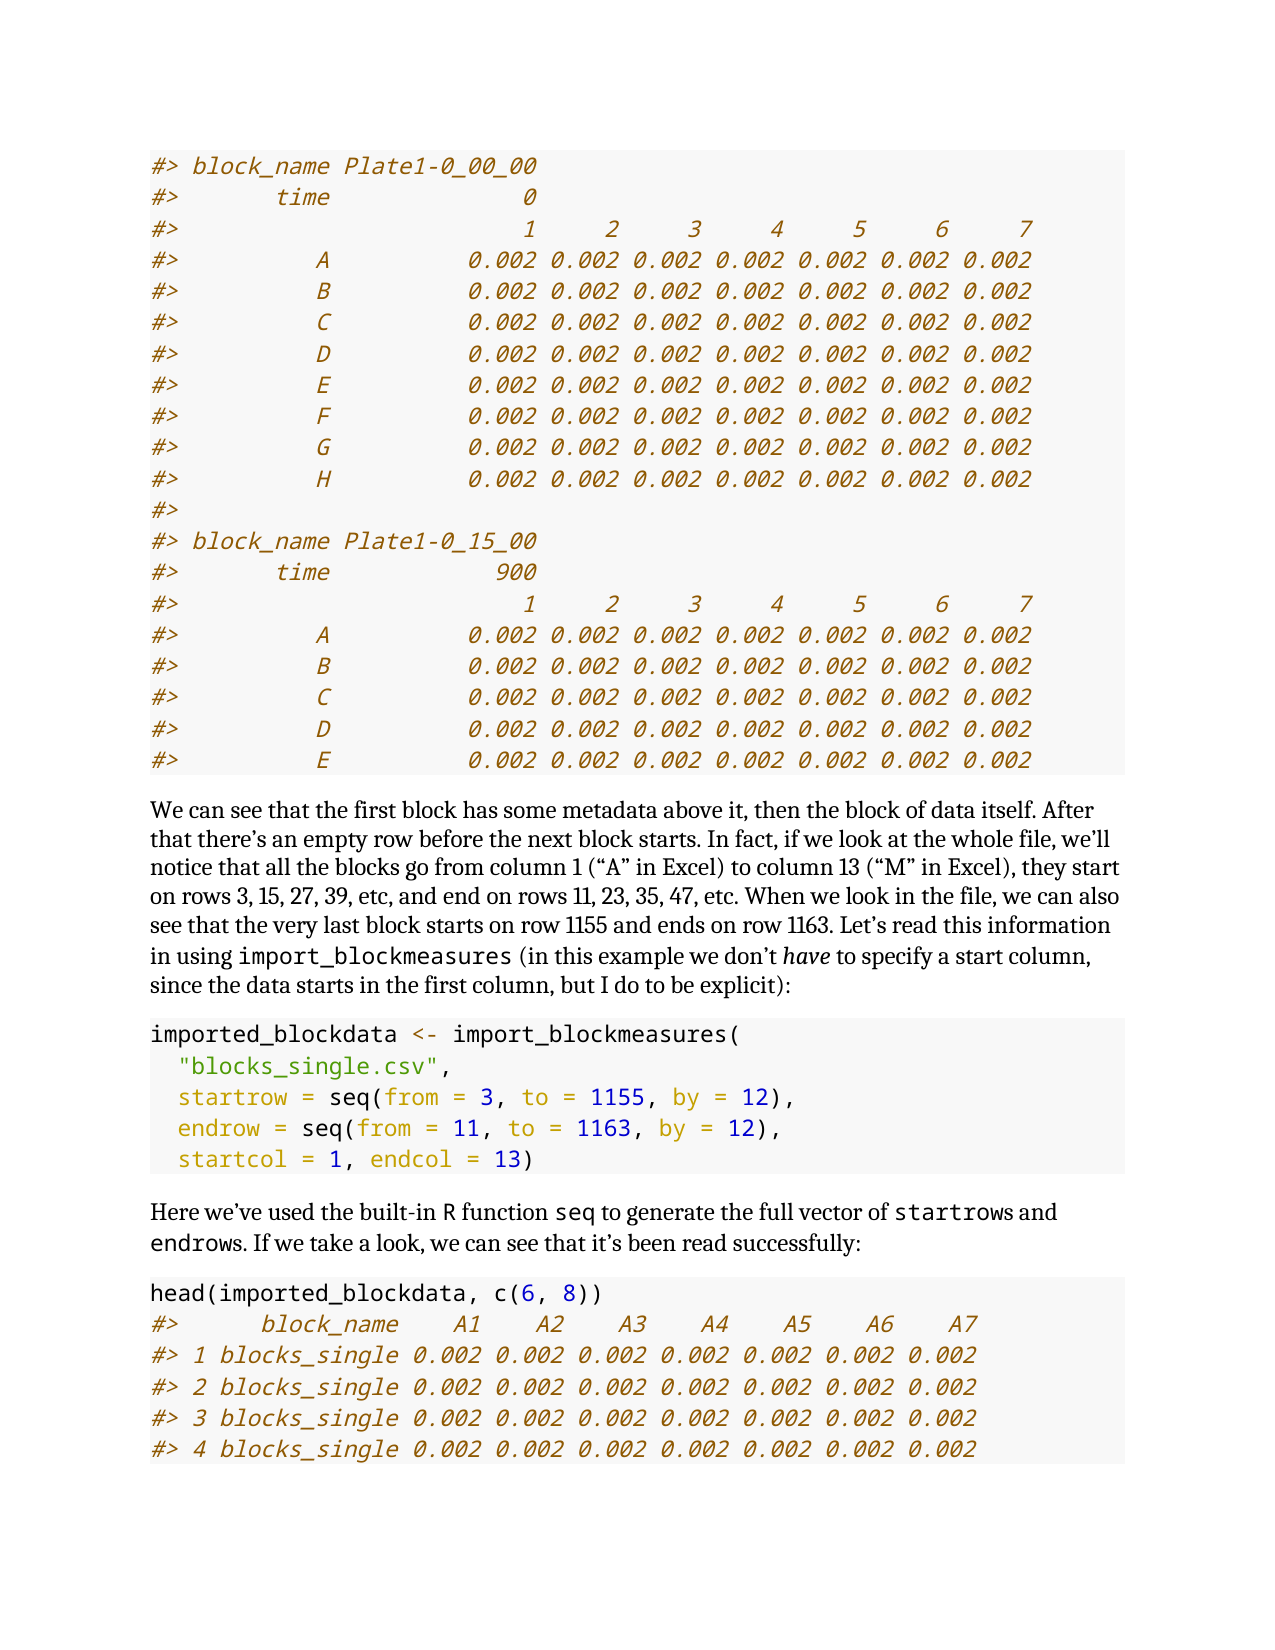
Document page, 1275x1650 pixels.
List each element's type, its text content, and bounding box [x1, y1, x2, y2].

text Here we’ve used the built-in R function seq to generate the full vector of startrows and endrows. If we take a look, we can see that it’s been read successfully: [150, 1195, 1125, 1258]
text imported_blockdata <- import_blockmeasures( "blocks_single.csv", startrow = seq(from = 3, to = 1155, by = 12), endrow = seq(from = 11, to = 1163, by = 12), startcol = 1, endcol = 13) [150, 1018, 1125, 1174]
text We can see that the first block has some metadata above it, then the block of data itself. After that there’s an empty row before the next block starts. In fact, if we look at the whole file, we’ll notice that all the blocks go from column 1 (“A” in Excel) to column 13 (“M” in Excel), they start on rows 3, 15, 27, 39, etc, and end on rows 11, 23, 35, 47, etc. When we look in the file, we can also see that the very last block starts on row 1155 and ends on row 1163. Let’s read this information in using import_blockmeasures (in this example we don’t have to specify a start column, since the data starts in the first column, but I do to be explicit): [150, 796, 1125, 999]
